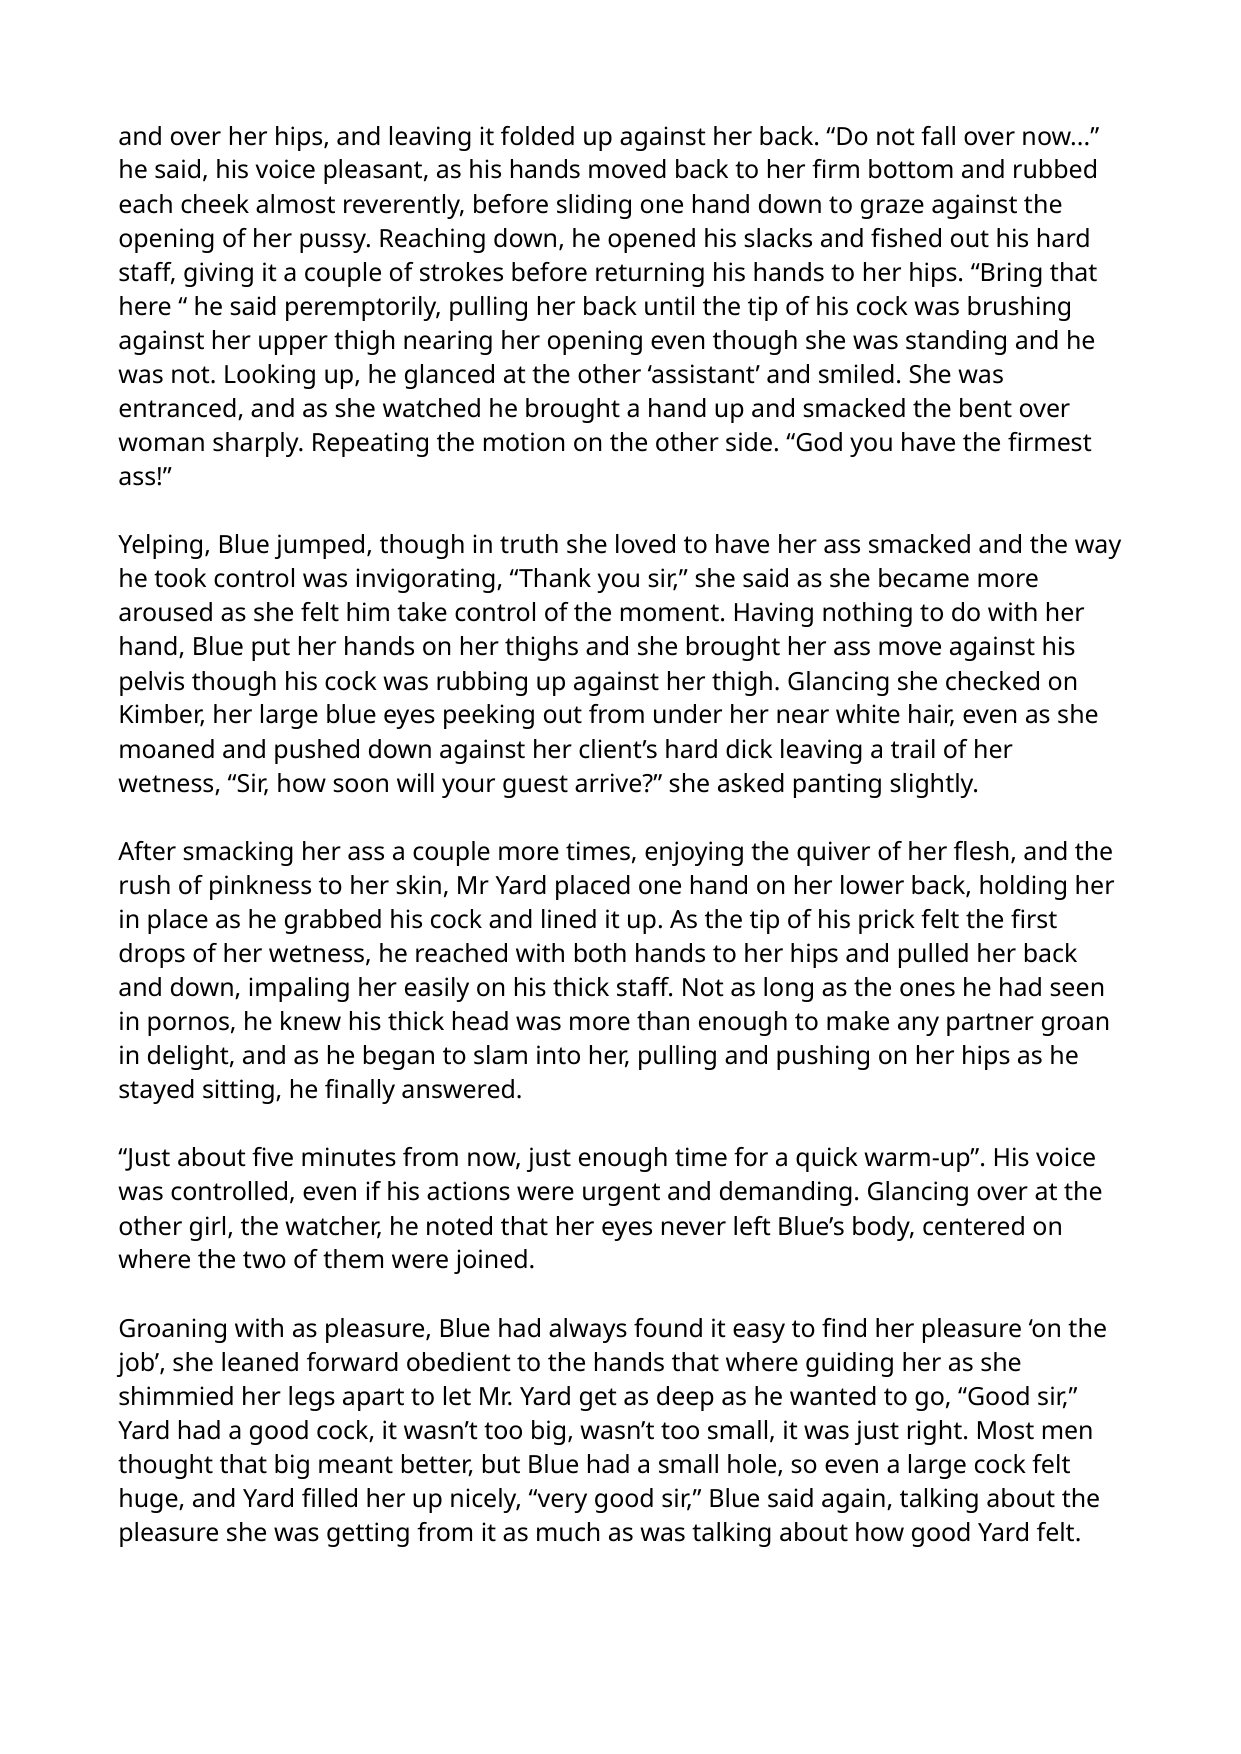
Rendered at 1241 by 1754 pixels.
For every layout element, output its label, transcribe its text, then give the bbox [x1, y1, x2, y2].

text “Just about five minutes from now, just enough time for a quick warm-up”. His voice was controlled, even if his actions were urgent and demanding. Glancing over at the other girl, the watcher, he noted that her eyes never left Blue’s body, centered on where the two of them were joined. [118, 1140, 1122, 1276]
text Groaning with as pleasure, Blue had always found it easy to find her pleasure ‘on the job’, she leaned forward obedient to the hands that where guiding her as she shimmied her legs apart to let Mr. Yard get as deep as he wanted to go, “Good sir,” Yard had a good cock, it wasn’t too big, wasn’t too small, it was just right. Most men thought that big meant better, but Blue had a small hole, so even a large cock felt huge, and Yard filled her up nicely, “very good sir,” Blue said again, talking about the pleasure she was getting from it as much as was talking about how good Yard felt. [118, 1310, 1122, 1549]
text After smacking her ass a couple more times, enjoying the quiver of her flesh, and the rush of pinkness to her skin, Mr Yard placed one hand on her lower back, holding her in place as he grabbed his cock and lined it up. As the tip of his prick felt the first drops of her wetness, he reached with both hands to her hips and pulled her back and down, impaling her easily on his thick staff. Not as long as the ones he had seen in pornos, he knew his thick head was more than enough to make any partner groan in delight, and as he began to slam into her, pulling and pushing on her hips as he stayed sitting, he finally answered. [118, 833, 1122, 1106]
text Yelping, Blue jumped, though in truth she loved to have her ass smacked and the way he took control was invigorating, “Thank you sir,” she said as she became more aroused as she felt him take control of the moment. Having nothing to do with her hand, Blue put her hands on her thighs and she brought her ass move against his pelvis though his cock was rubbing up against her thigh. Glancing she checked on Kimber, her large blue eyes peeking out from under her near white hair, even as she moaned and pushed down against her client’s hard dick leaving a trail of her wetness, “Sir, how soon will your guest arrive?” she asked panting slightly. [118, 527, 1122, 799]
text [118, 118, 1122, 493]
